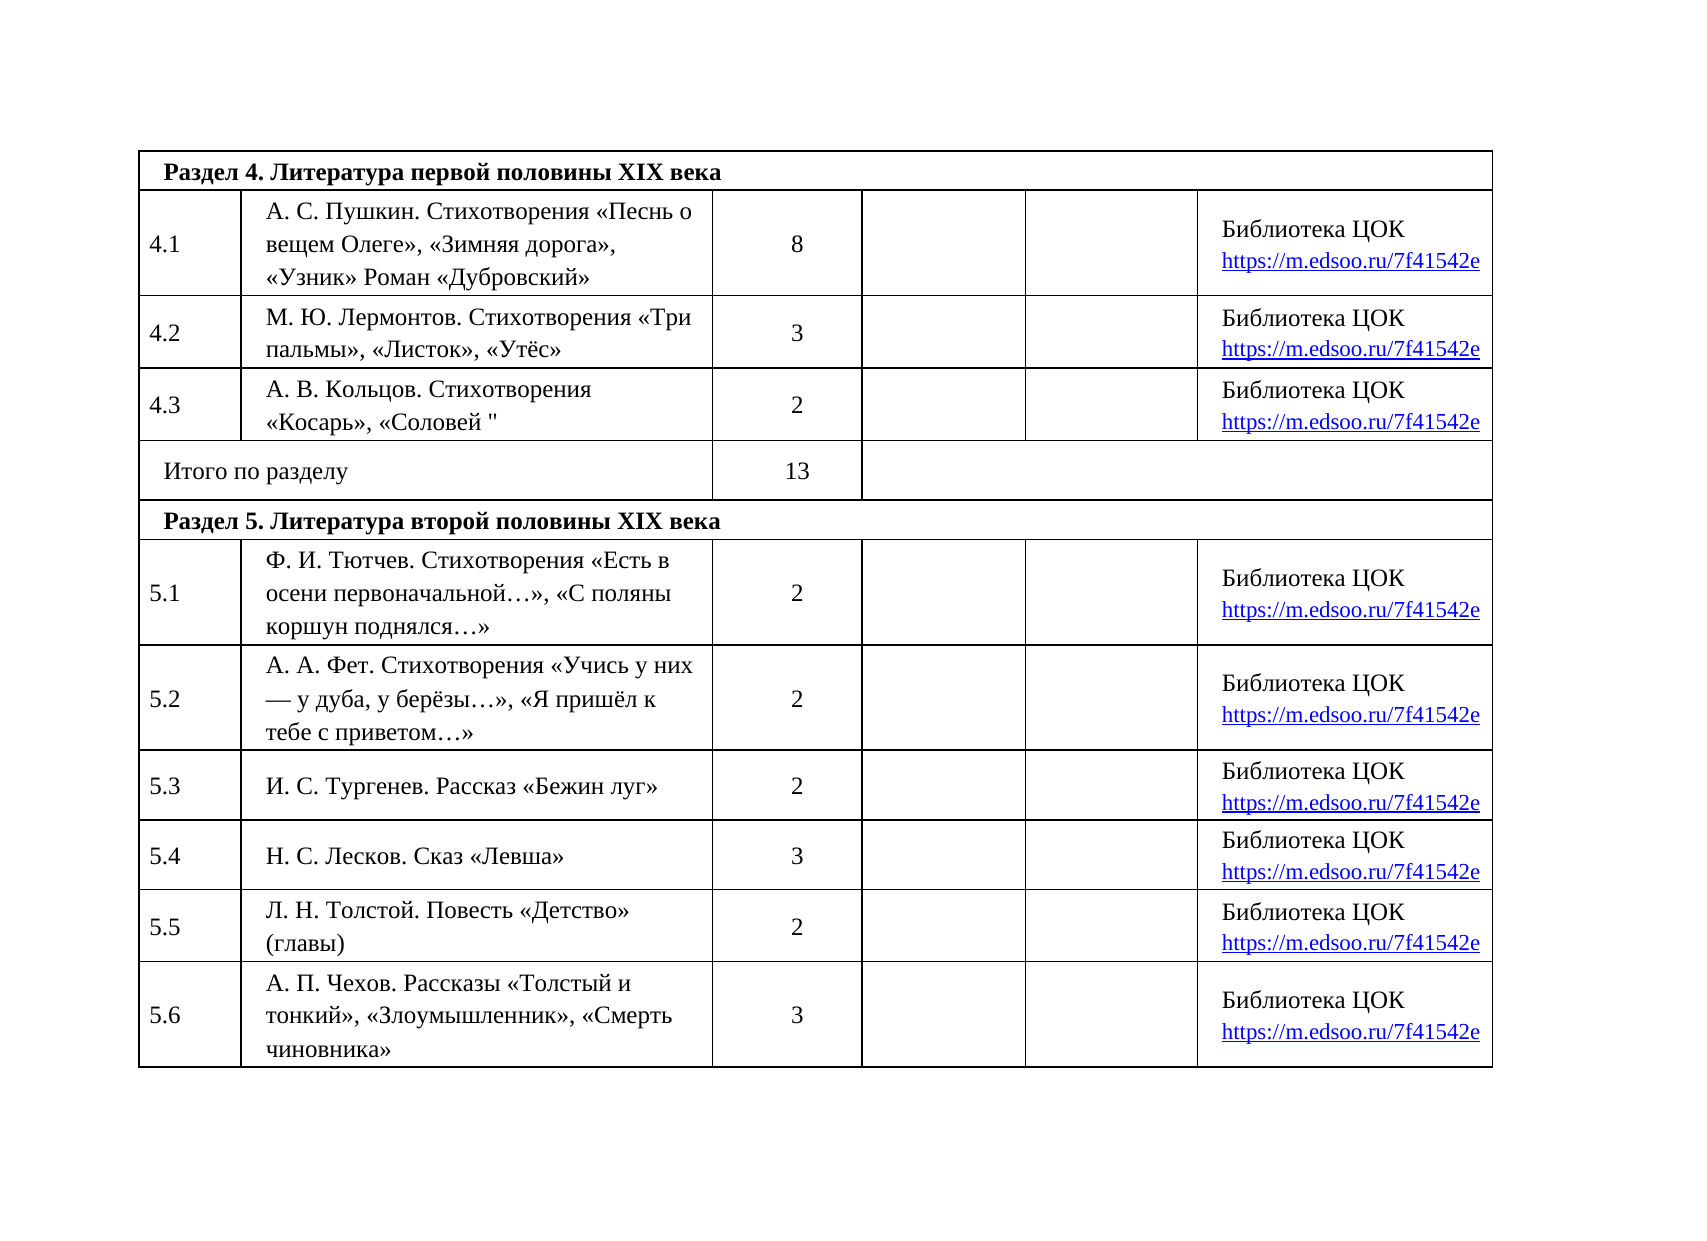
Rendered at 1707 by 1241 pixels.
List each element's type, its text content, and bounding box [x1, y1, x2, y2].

table_cell [863, 962, 1025, 1066]
table_cell А. С. Пушкин. Стихотворения «Песнь о вещем Олеге», «Зимняя дорога», «Узник» Роман «Дубровский» [242, 191, 712, 295]
table_cell 5.6 [140, 962, 240, 1066]
table_cell Ф. И. Тютчев. Стихотворения «Есть в осени первоначальной…», «С поляны коршун поднялся…» [242, 540, 712, 644]
table_cell [1026, 191, 1197, 295]
table_cell [1026, 369, 1197, 439]
table_cell 5.5 [140, 890, 240, 961]
table_cell [1026, 296, 1197, 367]
table_cell 5.4 [140, 821, 240, 888]
table_cell А. В. Кольцов. Стихотворения «Косарь», «Соловей " [242, 369, 712, 439]
table_cell [863, 191, 1025, 295]
table_cell [863, 821, 1025, 888]
table_cell 8 [713, 191, 861, 295]
table_cell М. Ю. Лермонтов. Стихотворения «Три пальмы», «Листок», «Утёс» [242, 296, 712, 367]
table_cell 4.3 [140, 369, 240, 439]
table_cell [863, 646, 1025, 749]
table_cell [1198, 890, 1492, 961]
table_cell Библиотека ЦОК https://m.edsoo.ru/7f41542e [1198, 821, 1492, 888]
table_cell Раздел 5. Литература второй половины XIX века [140, 501, 1492, 538]
table_cell [863, 369, 1025, 439]
table_cell И. С. Тургенев. Рассказ «Бежин луг» [242, 751, 712, 819]
table_cell [1026, 751, 1197, 819]
table_cell Библиотека ЦОК https://m.edsoo.ru/7f41542e [1198, 751, 1492, 819]
table_cell Библиотека ЦОК https://m.edsoo.ru/7f41542e [1198, 369, 1492, 439]
table_cell 4.1 [140, 191, 240, 295]
table_cell Н. С. Лесков. Сказ «Левша» [242, 821, 712, 888]
table_cell [863, 890, 1025, 961]
table_cell 2 [713, 646, 861, 749]
table_cell [1026, 890, 1197, 961]
table_cell А. А. Фет. Стихотворения «Учись у них — у дуба, у берёзы…», «Я пришёл к тебе с приветом…» [242, 646, 712, 749]
table_cell [863, 441, 1492, 499]
table_cell Библиотека ЦОК https://m.edsoo.ru/7f41542e [1198, 540, 1492, 644]
table_cell [863, 751, 1025, 819]
table_cell [1026, 821, 1197, 888]
table_cell 3 [713, 296, 861, 367]
table_cell 5.3 [140, 751, 240, 819]
table_cell Раздел 4. Литература первой половины XIX века [140, 152, 1492, 189]
table_cell Библиотека ЦОК https://m.edsoo.ru/7f41542e [1198, 296, 1492, 367]
table_cell [1026, 540, 1197, 644]
table_cell [1026, 962, 1197, 1066]
table_cell 13 [713, 441, 861, 499]
table_cell 4.2 [140, 296, 240, 367]
table_cell 2 [713, 369, 861, 439]
table_cell 5.2 [140, 646, 240, 749]
table_cell Л. Н. Толстой. Повесть «Детство» (главы) [242, 890, 712, 961]
table_cell А. П. Чехов. Рассказы «Толстый и тонкий», «Злоумышленник», «Смерть чиновника» [242, 962, 712, 1066]
table_cell 2 [713, 890, 861, 961]
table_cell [1198, 191, 1492, 295]
table_cell 3 [713, 821, 861, 888]
table_cell [863, 540, 1025, 644]
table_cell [1198, 962, 1492, 1066]
table_cell [863, 296, 1025, 367]
table_cell 3 [713, 962, 861, 1066]
table_cell 5.1 [140, 540, 240, 644]
table_cell Библиотека ЦОК https://m.edsoo.ru/7f41542e [1198, 646, 1492, 749]
table_cell Итого по разделу [140, 441, 712, 499]
table_cell 2 [713, 751, 861, 819]
table_cell [1026, 646, 1197, 749]
table_cell 2 [713, 540, 861, 644]
